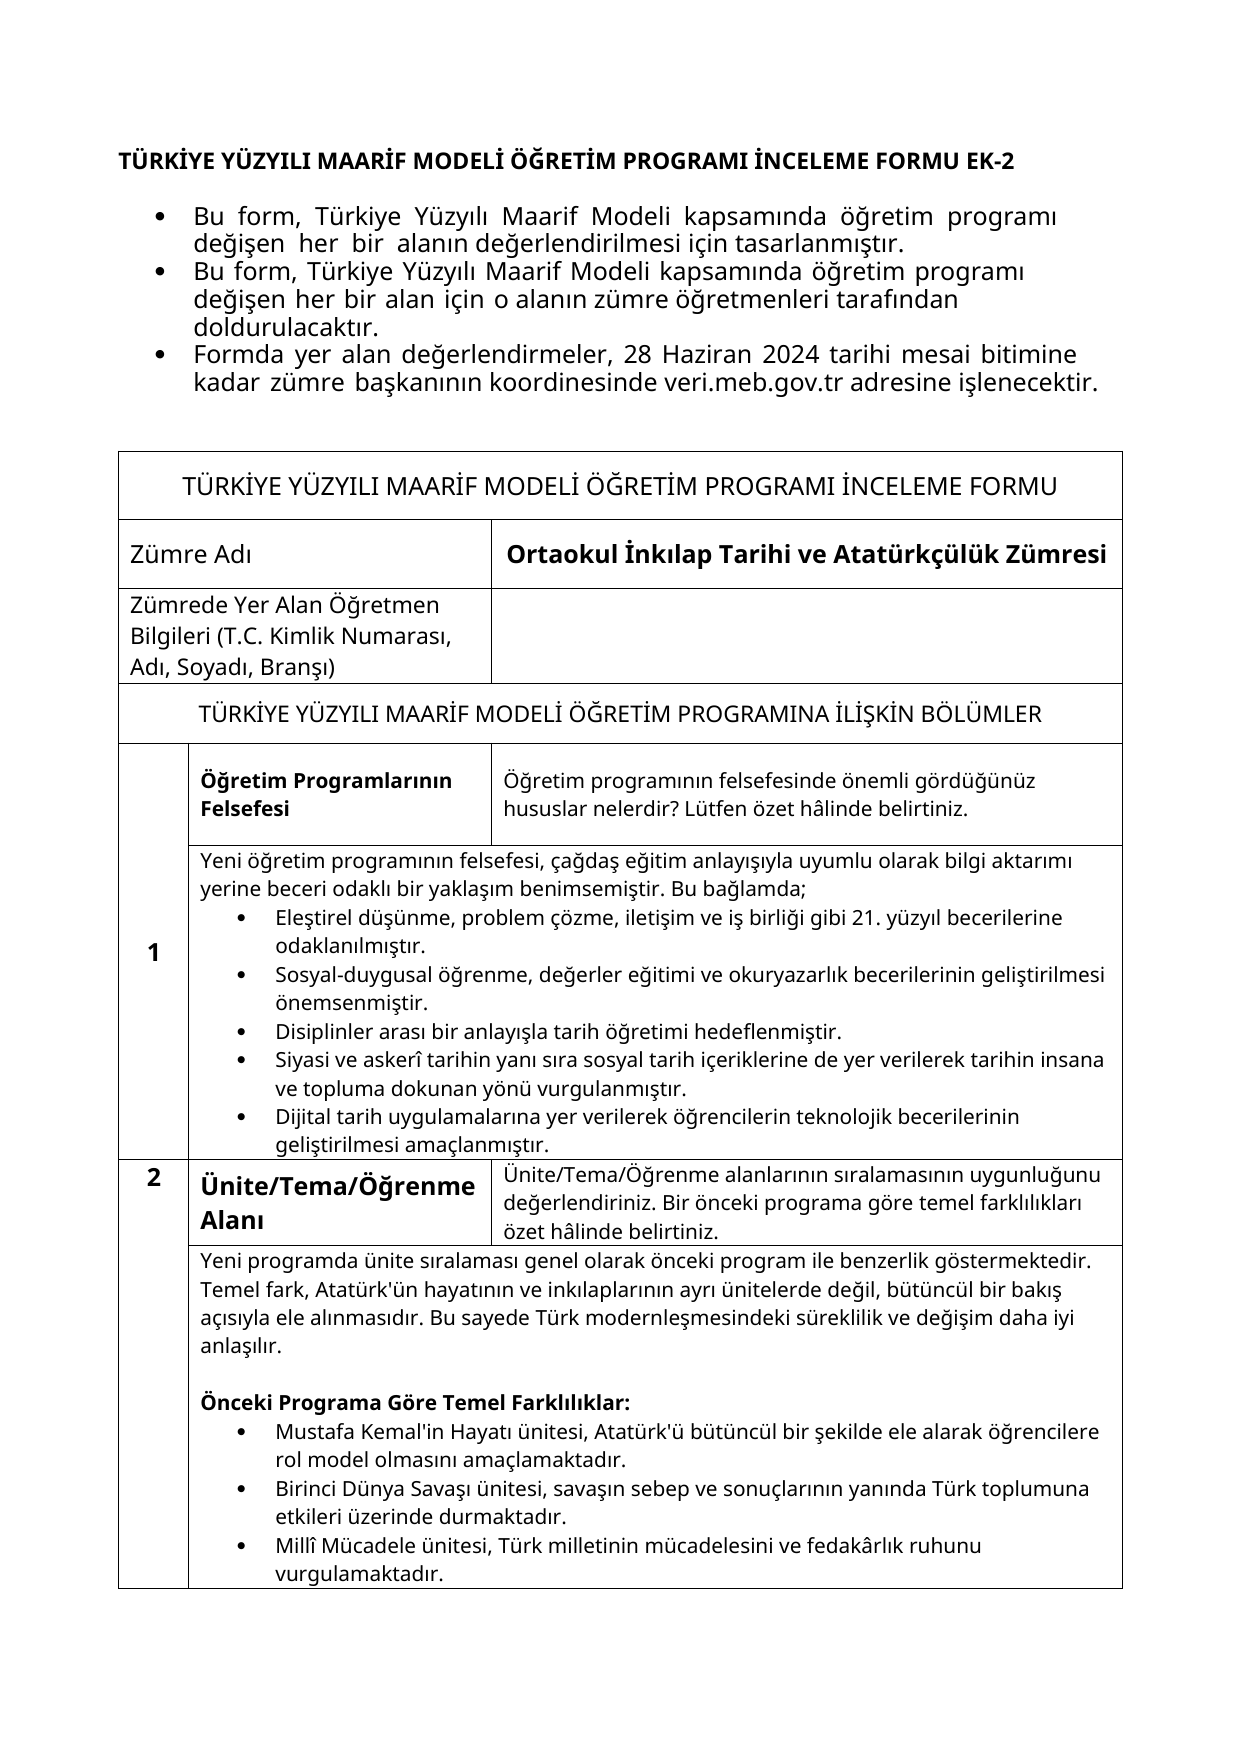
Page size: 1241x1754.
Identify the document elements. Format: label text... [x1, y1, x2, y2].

table_cell Zümrede Yer Alan Öğretmen Bilgileri (T.C. Kimlik Numarası, Adı, Soyadı, Branşı) [119, 589, 491, 683]
table_cell Öğretim Programlarının Felsefesi [189, 744, 491, 845]
table_cell Ünite/Tema/Öğrenme Alanı [189, 1160, 491, 1245]
table_cell 1 [119, 744, 188, 1159]
list Bu form, Türkiye Yüzyılı Maarif Modeli kapsamında öğretim programı değişen her bir alanın değerlendirilmesi için tasarlanmıştır. [156, 203, 1122, 258]
table_cell Ortaokul İnkılap Tarihi ve Atatürkçülük Zümresi [492, 520, 1122, 588]
table_cell [492, 589, 1122, 683]
table_cell TÜRKİYE YÜZYILI MAARİF MODELİ ÖĞRETİM PROGRAMINA İLİŞKİN BÖLÜMLER [119, 684, 1122, 743]
table_cell Ünite/Tema/Öğrenme alanlarının sıralamasının uygunluğunu değerlendiriniz. Bir önceki programa göre temel farklılıkları özet hâlinde belirtiniz. [492, 1160, 1122, 1245]
list Bu form, Türkiye Yüzyılı Maarif Modeli kapsamında öğretim programı değişen her bir alan için o alanın zümre öğretmenleri tarafından doldurulacaktır. [156, 258, 1122, 342]
text TÜRKİYE YÜZYILI MAARİF MODELİ ÖĞRETİM PROGRAMI İNCELEME FORMU EK-2 [118, 148, 1122, 175]
list Formda yer alan değerlendirmeler, 28 Haziran 2024 tarihi mesai bitimine kadar zümre başkanının koordinesinde veri.meb.gov.tr adresine işlenecektir. [156, 342, 1122, 397]
table_header TÜRKİYE YÜZYILI MAARİF MODELİ ÖĞRETİM PROGRAMI İNCELEME FORMU [119, 452, 1122, 519]
table_cell Öğretim programının felsefesinde önemli gördüğünüz hususlar nelerdir? Lütfen özet hâlinde belirtiniz. [492, 744, 1122, 845]
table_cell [189, 1246, 1122, 1588]
table_cell Yeni öğretim programının felsefesi, çağdaş eğitim anlayışıyla uyumlu olarak bilgi aktarımı yerine beceri odaklı bir yaklaşım benimsemiştir. Bu bağlamda; Eleştirel düşünme, problem çözme, iletişim ve iş birliği gibi 21. yüzyıl becerilerine odaklanılmıştır. Sosyal-duygusal öğrenme, değerler eğitimi ve okuryazarlık becerilerinin geliştirilmesi önemsenmiştir. Disiplinler arası bir anlayışla tarih öğretimi hedeflenmiştir. Siyasi ve askerî tarihin yanı sıra sosyal tarih içeriklerine de yer verilerek tarihin insana ve topluma dokunan yönü vurgulanmıştır. Dijital tarih uygulamalarına yer verilerek öğrencilerin teknolojik becerilerinin geliştirilmesi amaçlanmıştır. [189, 846, 1122, 1159]
table_cell Zümre Adı [119, 520, 491, 588]
table_cell 2 [119, 1160, 188, 1588]
